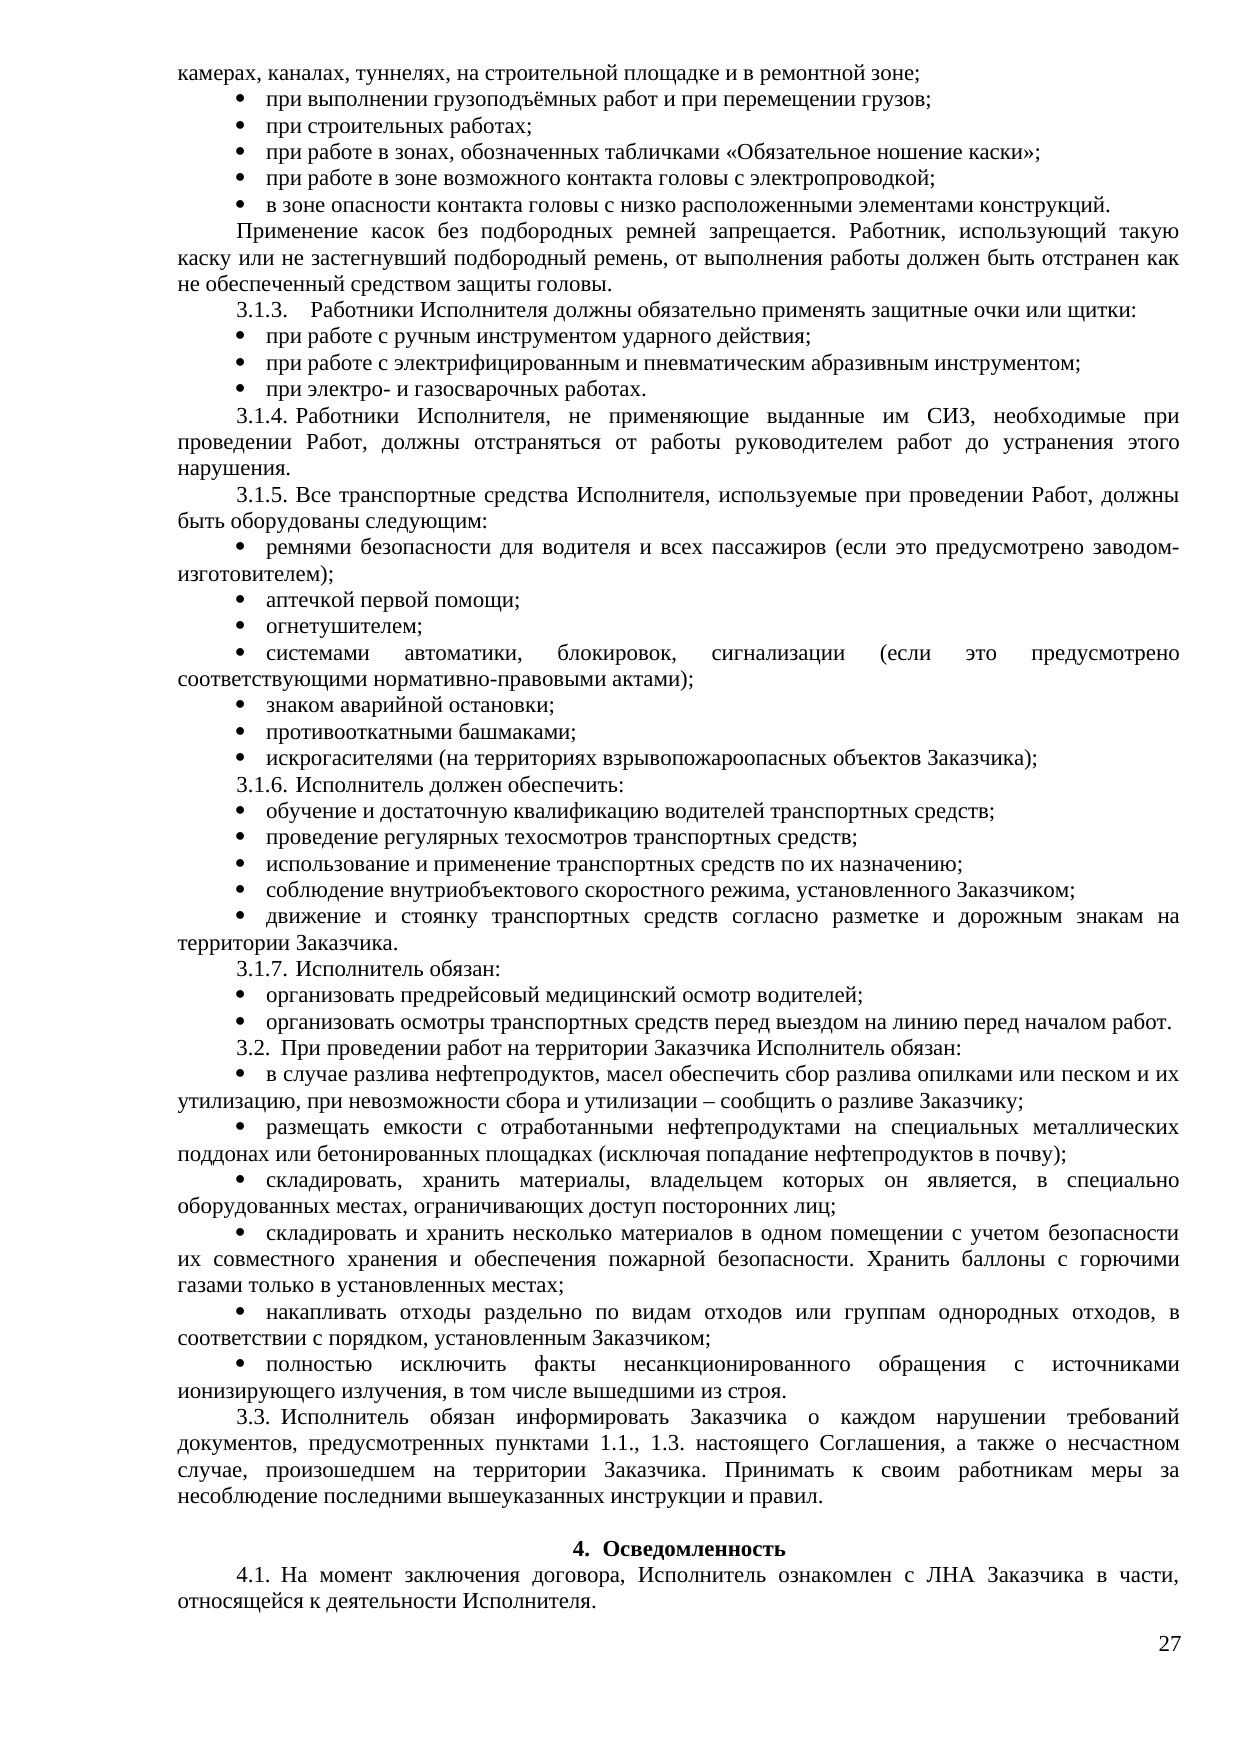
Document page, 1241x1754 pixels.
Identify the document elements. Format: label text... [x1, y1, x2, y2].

list Исполнитель должен обеспечить: [177, 771, 1181, 797]
list Работники Исполнителя, не применяющие выданные им СИЗ, необходимые при проведении Работ, должны отстраняться от работы руководителем работ до устранения этого нарушения. [177, 402, 1181, 481]
list при работе в зонах, обозначенных табличками «Обязательное ношение каски»; [177, 138, 1181, 164]
list использование и применение транспортных средств по их назначению; [177, 850, 1181, 876]
list в случае разлива нефтепродуктов, масел обеспечить сбор разлива опилками или песком и их утилизацию, при невозможности сбора и утилизации – сообщить о разливе Заказчику; [177, 1061, 1181, 1113]
list Исполнитель обязан: [177, 955, 1181, 981]
list при работе с ручным инструментом ударного действия; [177, 323, 1181, 349]
list Работники Исполнителя должны обязательно применять защитные очки или щитки: [177, 296, 1181, 323]
list при электро- и газосварочных работах. [177, 375, 1181, 402]
list организовать предрейсовый медицинский осмотр водителей; [177, 981, 1181, 1008]
list складировать, хранить материалы, владельцем которых он является, в специально оборудованных местах, ограничивающих доступ посторонних лиц; [177, 1166, 1181, 1219]
list организовать осмотры транспортных средств перед выездом на линию перед началом работ. [177, 1008, 1181, 1034]
list проведение регулярных техосмотров транспортных средств; [177, 823, 1181, 850]
list при работе в зоне возможного контакта головы с электропроводкой; [177, 164, 1181, 191]
list полностью исключить факты несанкционированного обращения с источниками ионизирующего излучения, в том числе вышедшими из строя. [177, 1350, 1181, 1403]
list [177, 59, 1181, 85]
list Осведомленность [177, 1535, 1181, 1561]
list системами автоматики, блокировок, сигнализации (если это предусмотрено соответствующими нормативно-правовыми актами); [177, 639, 1181, 692]
list знаком аварийной остановки; [177, 692, 1181, 718]
list движение и стоянку транспортных средств согласно разметке и дорожным знакам на территории Заказчика. [177, 902, 1181, 955]
list огнетушителем; [177, 612, 1181, 639]
list противооткатными башмаками; [177, 718, 1181, 744]
list соблюдение внутриобъектового скоростного режима, установленного Заказчиком; [177, 876, 1181, 902]
list при работе с электрифицированным и пневматическим абразивным инструментом; [177, 349, 1181, 375]
list при строительных работах; [177, 112, 1181, 138]
list На момент заключения договора, Исполнитель ознакомлен с ЛНА Заказчика в части, относящейся к деятельности Исполнителя. [177, 1561, 1181, 1614]
list аптечкой первой помощи; [177, 586, 1181, 612]
list обучение и достаточную квалификацию водителей транспортных средств; [177, 797, 1181, 823]
text Применение касок без подбородных ремней запрещается. Работник, использующий такую каску или не застегнувший подбородный ремень, от выполнения работы должен быть отстранен как не обеспеченный средством защиты головы. [177, 217, 1181, 296]
list искрогасителями (на территориях взрывопожароопасных объектов Заказчика); [177, 744, 1181, 771]
list При проведении работ на территории Заказчика Исполнитель обязан: [177, 1034, 1181, 1061]
list Все транспортные средства Исполнителя, используемые при проведении Работ, должны быть оборудованы следующим: [177, 481, 1181, 533]
list накапливать отходы раздельно по видам отходов или группам однородных отходов, в соответствии с порядком, установленным Заказчиком; [177, 1298, 1181, 1350]
list при выполнении грузоподъёмных работ и при перемещении грузов; [177, 85, 1181, 112]
list складировать и хранить несколько материалов в одном помещении с учетом безопасности их совместного хранения и обеспечения пожарной безопасности. Хранить баллоны с горючими газами только в установленных местах; [177, 1219, 1181, 1298]
list в зоне опасности контакта головы с низко расположенными элементами конструкций. [177, 191, 1181, 217]
list размещать емкости с отработанными нефтепродуктами на специальных металлических поддонах или бетонированных площадках (исключая попадание нефтепродуктов в почву); [177, 1113, 1181, 1166]
list Исполнитель обязан информировать Заказчика о каждом нарушении требований документов, предусмотренных пунктами 1.1., 1.3. настоящего Соглашения, а также о несчастном случае, произошедшем на территории Заказчика. Принимать к своим работникам меры за несоблюдение последними вышеуказанных инструкции и правил. [177, 1403, 1181, 1508]
list ремнями безопасности для водителя и всех пассажиров (если это предусмотрено заводом-изготовителем); [177, 533, 1181, 586]
